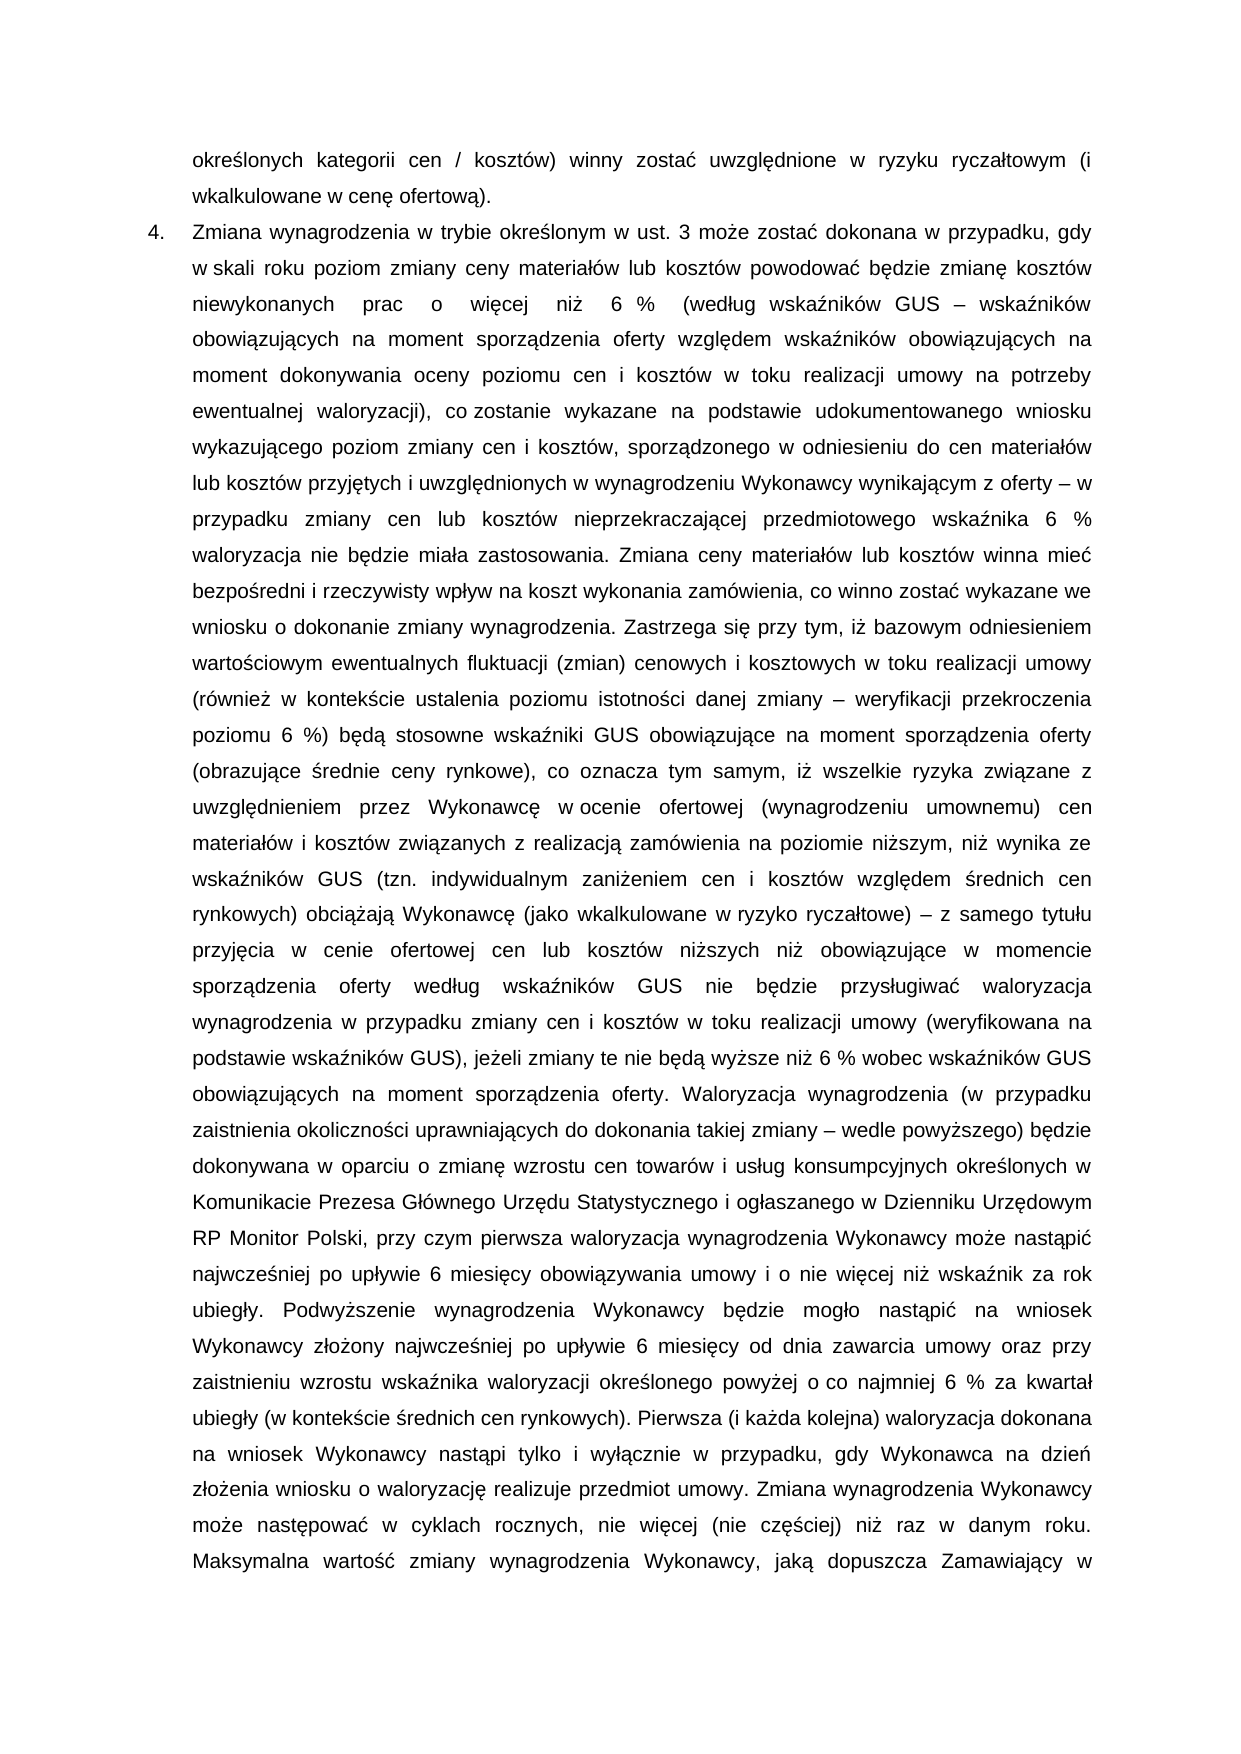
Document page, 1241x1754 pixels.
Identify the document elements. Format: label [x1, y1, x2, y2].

list [148, 148, 1093, 207]
list [148, 219, 1093, 1573]
